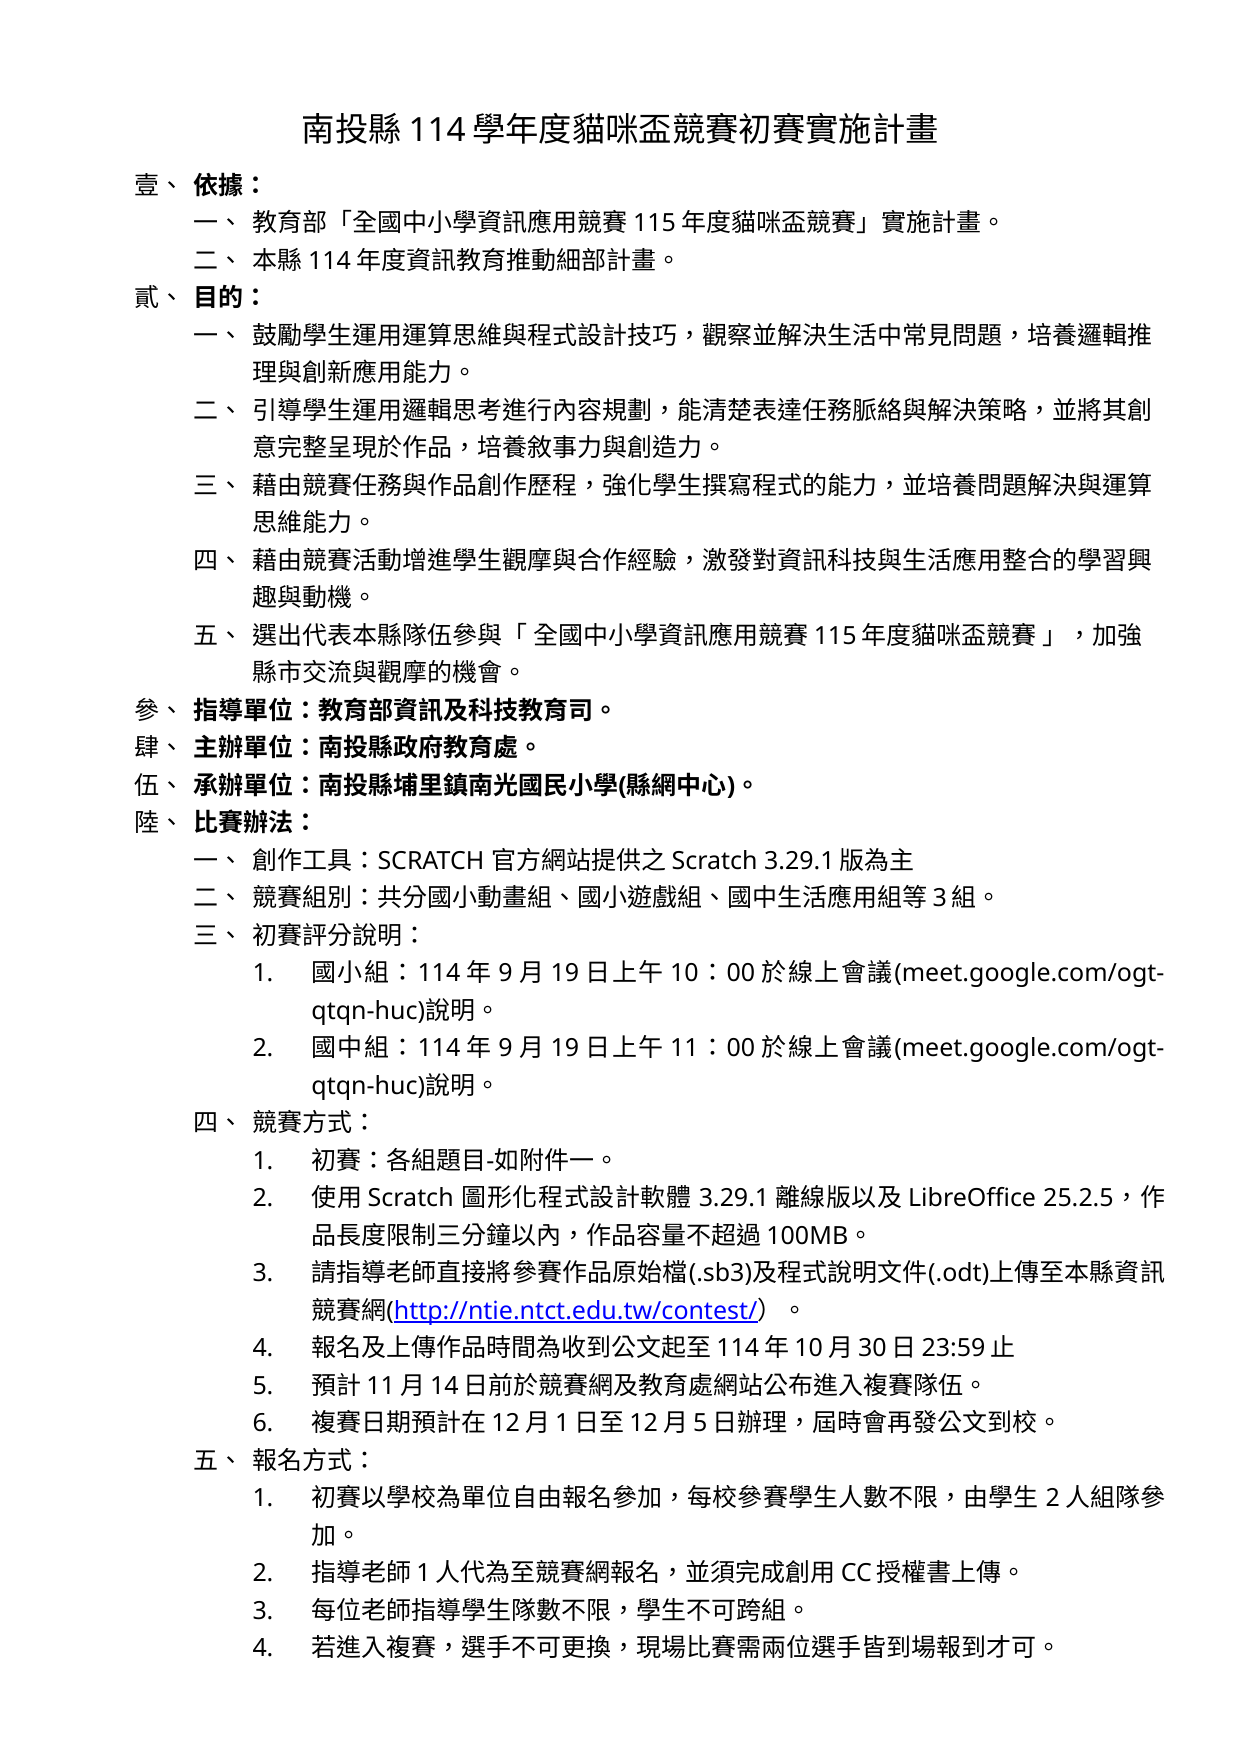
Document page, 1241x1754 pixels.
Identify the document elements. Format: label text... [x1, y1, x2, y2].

text 國小組：114年9月19日上午10：00於線上會議(meet.google.com/ogt-qtqn-huc)說明。 [252, 952, 1165, 1027]
text 選出代表本縣隊伍參與「 全國中小學資訊應用競賽 115年度貓咪盃競賽 」，加強縣市交流與觀摩的機會。 [193, 614, 1165, 689]
text 競賽組別：共分國小動畫組、國小遊戲組、國中生活應用組等3組。 [193, 877, 1165, 914]
text 主辦單位：南投縣政府教育處。 [134, 727, 1165, 764]
text 指導老師1人代為至競賽網報名，並須完成創用CC授權書上傳。 [252, 1552, 1165, 1589]
text 指導單位：教育部資訊及科技教育司。 [134, 689, 1165, 727]
text 藉由競賽活動增進學生觀摩與合作經驗，激發對資訊科技與生活應用整合的學習興趣與動機。 [193, 539, 1165, 614]
text 教育部「全國中小學資訊應用競賽 115年度貓咪盃競賽」實施計畫。 [193, 202, 1165, 239]
text 引導學生運用邏輯思考進行內容規劃，能清楚表達任務脈絡與解決策略，並將其創意完整呈現於作品，培養敘事力與創造力。 [193, 389, 1165, 464]
text 複賽日期預計在12月1日至12月5日辦理，屆時會再發公文到校。 [252, 1402, 1165, 1439]
text 競賽方式： [193, 1102, 1165, 1139]
text 南投縣114學年度貓咪盃競賽初賽實施計畫 [75, 89, 1165, 164]
text 依據： [134, 164, 1165, 202]
text 國中組：114年9月19日上午11：00於線上會議(meet.google.com/ogt-qtqn-huc)說明。 [252, 1027, 1165, 1102]
text 每位老師指導學生隊數不限，學生不可跨組。 [252, 1589, 1165, 1627]
text 初賽評分說明： [193, 914, 1165, 952]
text 報名及上傳作品時間為收到公文起至114年10月30日23:59止 [252, 1327, 1165, 1364]
text 初賽以學校為單位自由報名參加，每校參賽學生人數不限，由學生2人組隊參加。 [252, 1477, 1165, 1552]
text 創作工具：SCRATCH 官方網站提供之 Scratch 3.29.1版為主 [193, 839, 1165, 877]
text 比賽辦法： [134, 802, 1165, 839]
text 初賽：各組題目-如附件一。 [252, 1139, 1165, 1177]
text 承辦單位：南投縣埔里鎮南光國民小學(縣網中心)。 [134, 764, 1165, 802]
text 預計11月14日前於競賽網及教育處網站公布進入複賽隊伍。 [252, 1364, 1165, 1402]
text 本縣 114年度資訊教育推動細部計畫。 [193, 239, 1165, 277]
text 若進入複賽，選手不可更換，現場比賽需兩位選手皆到場報到才可。 [252, 1627, 1165, 1664]
text 使用Scratch 圖形化程式設計軟體 3.29.1離線版以及LibreOffice 25.2.5，作品長度限制三分鐘以內，作品容量不超過100MB。 [252, 1177, 1165, 1252]
text 請指導老師直接將參賽作品原始檔(.sb3)及程式說明文件(.odt)上傳至本縣資訊競賽網(http://ntie.ntct.edu.tw/contest/）。 [252, 1252, 1165, 1327]
text 目的： [134, 277, 1165, 314]
text 報名方式： [193, 1439, 1165, 1477]
text 藉由競賽任務與作品創作歷程，強化學生撰寫程式的能力，並培養問題解決與運算思維能力。 [193, 464, 1165, 539]
text 鼓勵學生運用運算思維與程式設計技巧，觀察並解決生活中常見問題，培養邏輯推理與創新應用能力。 [193, 314, 1165, 389]
